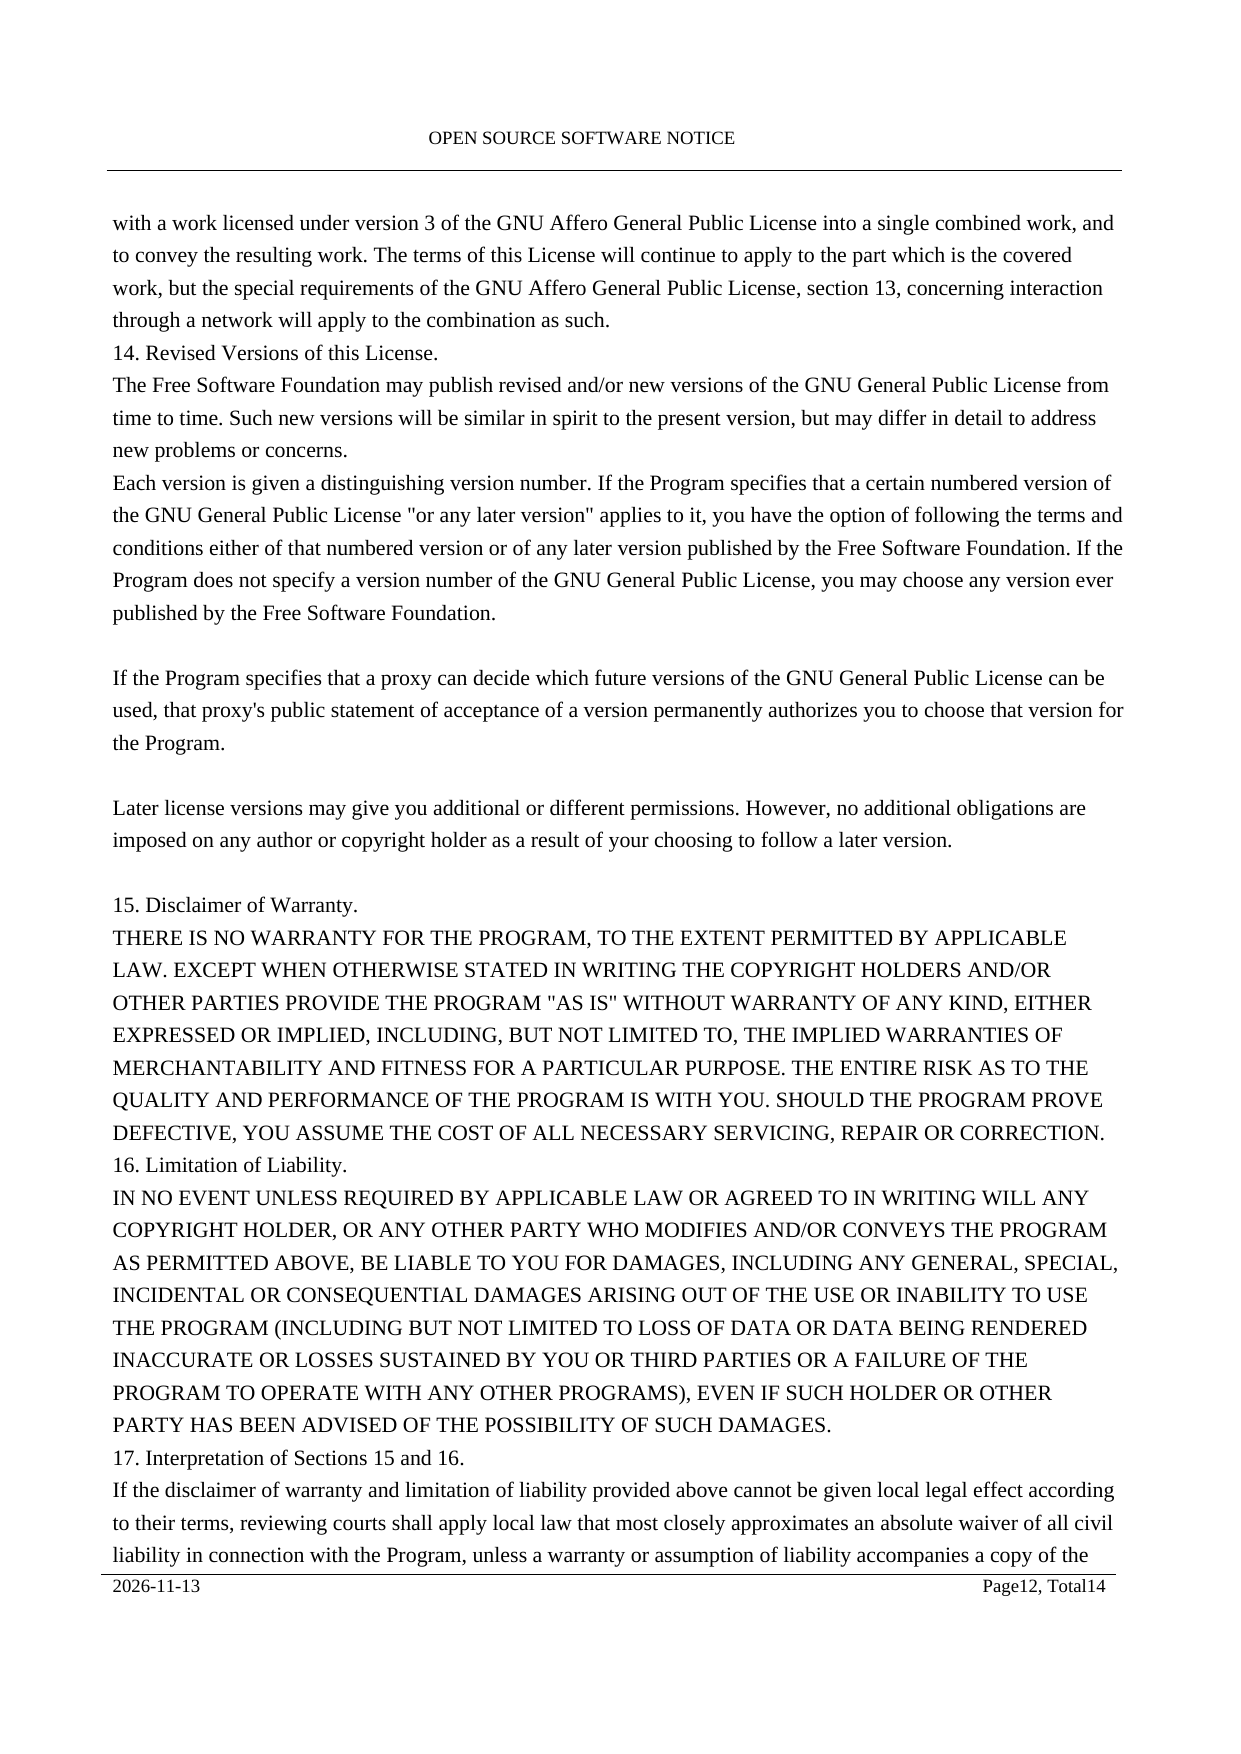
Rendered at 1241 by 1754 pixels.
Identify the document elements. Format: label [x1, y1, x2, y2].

text [112, 206, 1128, 1571]
